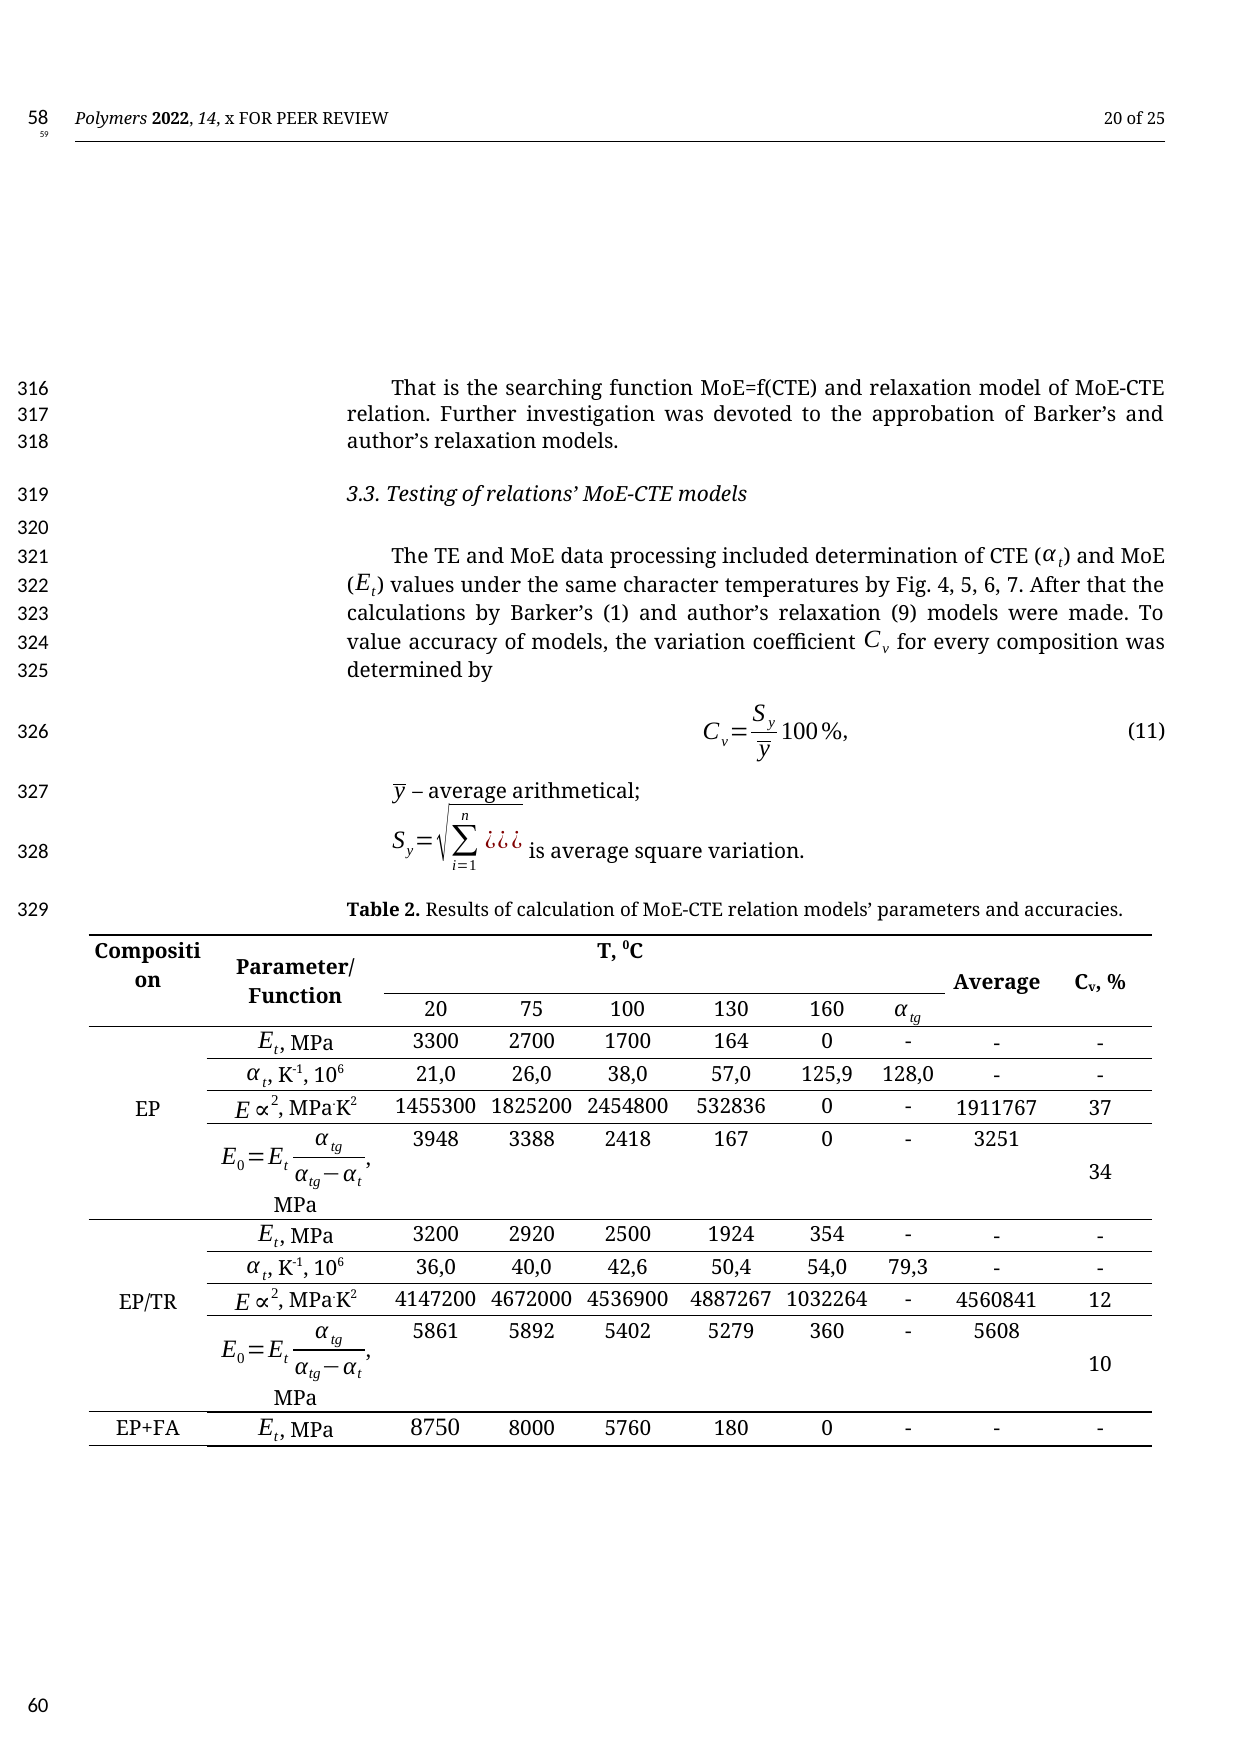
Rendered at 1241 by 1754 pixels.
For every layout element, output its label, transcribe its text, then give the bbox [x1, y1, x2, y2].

table_header Cv, % [1048, 936, 1152, 1026]
table_cell - [945, 1027, 1048, 1058]
table_header Average [945, 936, 1048, 1026]
table_cell , MPa [207, 1220, 384, 1251]
table_cell 0 [783, 1091, 871, 1123]
table_cell - [871, 1027, 945, 1058]
table_cell 1911767 [945, 1091, 1048, 1123]
table_cell 5760 [576, 1413, 679, 1445]
table_cell 75 [487, 994, 576, 1026]
table_cell , MPa.K2 [207, 1091, 384, 1123]
table_cell 4672000 [487, 1284, 576, 1315]
table_cell 12 [1048, 1284, 1152, 1315]
table_cell 1455300 [384, 1091, 487, 1123]
table_cell 5402 [576, 1316, 679, 1411]
table_cell 1825200 [487, 1091, 576, 1123]
table_cell 3948 [384, 1124, 487, 1218]
table_cell 532836 [679, 1091, 783, 1123]
table_cell 10 [1048, 1316, 1152, 1411]
table_cell 5279 [679, 1316, 783, 1411]
table_cell , MPa [207, 1413, 384, 1445]
table_cell 40,0 [487, 1252, 576, 1283]
table_cell 2454800 [576, 1091, 679, 1123]
table_cell 54,0 [783, 1252, 871, 1283]
table_cell , K-1, 106 [207, 1059, 384, 1090]
table_header T, 0C [384, 936, 856, 993]
table_cell 5892 [487, 1316, 576, 1411]
table_cell 2500 [576, 1220, 679, 1251]
table_cell 5608 [945, 1316, 1048, 1411]
table_cell , MPa [207, 1124, 384, 1218]
table_cell - [1048, 1059, 1152, 1090]
table_cell 3200 [384, 1220, 487, 1251]
table_cell 8000 [487, 1413, 576, 1445]
table_cell 36,0 [384, 1252, 487, 1283]
text That is the searching function MoE=f(CTE) and relaxation model of MoE-CTE relation. Further investigation was devoted to the approbation of Barker’s and author’s relaxation models. [347, 374, 1165, 455]
text Table 2. Results of calculation of MoE-CTE relation models’ parameters and accuracies. [347, 898, 1165, 922]
table_cell 57,0 [679, 1059, 783, 1090]
table_cell 4887267 [679, 1284, 783, 1315]
table_cell 3388 [487, 1124, 576, 1218]
table_cell , MPa.K2 [207, 1284, 384, 1315]
table_cell 167 [679, 1124, 783, 1218]
table_cell 0 [783, 1027, 871, 1058]
table_cell 2418 [576, 1124, 679, 1218]
table_cell EP/TR [89, 1220, 207, 1411]
table_cell 354 [783, 1220, 871, 1251]
table_cell 0 [783, 1413, 871, 1445]
table_cell - [945, 1413, 1048, 1445]
table_cell 3300 [384, 1027, 487, 1058]
table_cell 79,3 [871, 1252, 945, 1283]
table_cell 37 [1048, 1091, 1152, 1123]
text The TE and MoE data processing included determination of CTE () and MoE () values under the same character temperatures by Fig. 4, 5, 6, 7. After that the calculations by Barker’s (1) and author’s relaxation (9) models were made. To value accuracy of models, the variation coefficient for every composition was determined by [347, 540, 1165, 684]
table_cell 26,0 [487, 1059, 576, 1090]
table_cell - [871, 1124, 945, 1218]
table_header [856, 936, 945, 993]
table_cell - [945, 1059, 1048, 1090]
table_cell - [871, 1316, 945, 1411]
subtitle 3.3. Testing of relations’ MoE-CTE models [347, 480, 1165, 507]
table_header Composition [89, 936, 207, 1026]
table_header Parameter/Function [207, 936, 384, 1026]
table_cell 21,0 [384, 1059, 487, 1090]
table_cell 4536900 [576, 1284, 679, 1315]
table_cell 5861 [384, 1316, 487, 1411]
table_cell - [871, 1413, 945, 1445]
table_cell 34 [1048, 1124, 1152, 1218]
table_cell 4560841 [945, 1284, 1048, 1315]
table_cell 1924 [679, 1220, 783, 1251]
table_cell - [1048, 1220, 1152, 1251]
table_cell 2700 [487, 1027, 576, 1058]
table_cell - [945, 1252, 1048, 1283]
table_cell - [1048, 1252, 1152, 1283]
table_cell [384, 1413, 487, 1445]
table_cell - [871, 1220, 945, 1251]
table_cell 125,9 [783, 1059, 871, 1090]
table_cell , K-1, 106 [207, 1252, 384, 1283]
table_cell 0 [783, 1124, 871, 1218]
table_cell - [1048, 1413, 1152, 1445]
table_cell 4147200 [384, 1284, 487, 1315]
table_cell - [871, 1284, 945, 1315]
table_cell 3251 [945, 1124, 1048, 1218]
table_cell 100 [576, 994, 679, 1026]
table_cell 130 [679, 994, 783, 1026]
text – average arithmetical; [347, 777, 1165, 804]
table_cell 128,0 [871, 1059, 945, 1090]
table_cell 42,6 [576, 1252, 679, 1283]
table_cell - [1048, 1027, 1152, 1058]
table_cell 164 [679, 1027, 783, 1058]
table_cell - [871, 1091, 945, 1123]
table_cell 160 [783, 994, 871, 1026]
table_cell 50,4 [679, 1252, 783, 1283]
table_cell [871, 994, 945, 1026]
table_cell 38,0 [576, 1059, 679, 1090]
table_cell - [945, 1220, 1048, 1251]
table_cell 180 [679, 1413, 783, 1445]
table_cell 2920 [487, 1220, 576, 1251]
table_cell 20 [384, 994, 487, 1026]
table_cell EP+FA [89, 1412, 207, 1445]
table_cell , MPa [207, 1316, 384, 1411]
table_cell 360 [783, 1316, 871, 1411]
table_cell EP [89, 1027, 207, 1218]
table_cell , MPa [207, 1027, 384, 1058]
table_cell 1032264 [783, 1284, 871, 1315]
text , (11) [75, 696, 1165, 764]
table_cell 1700 [576, 1027, 679, 1058]
text is average square variation. [347, 804, 1165, 873]
